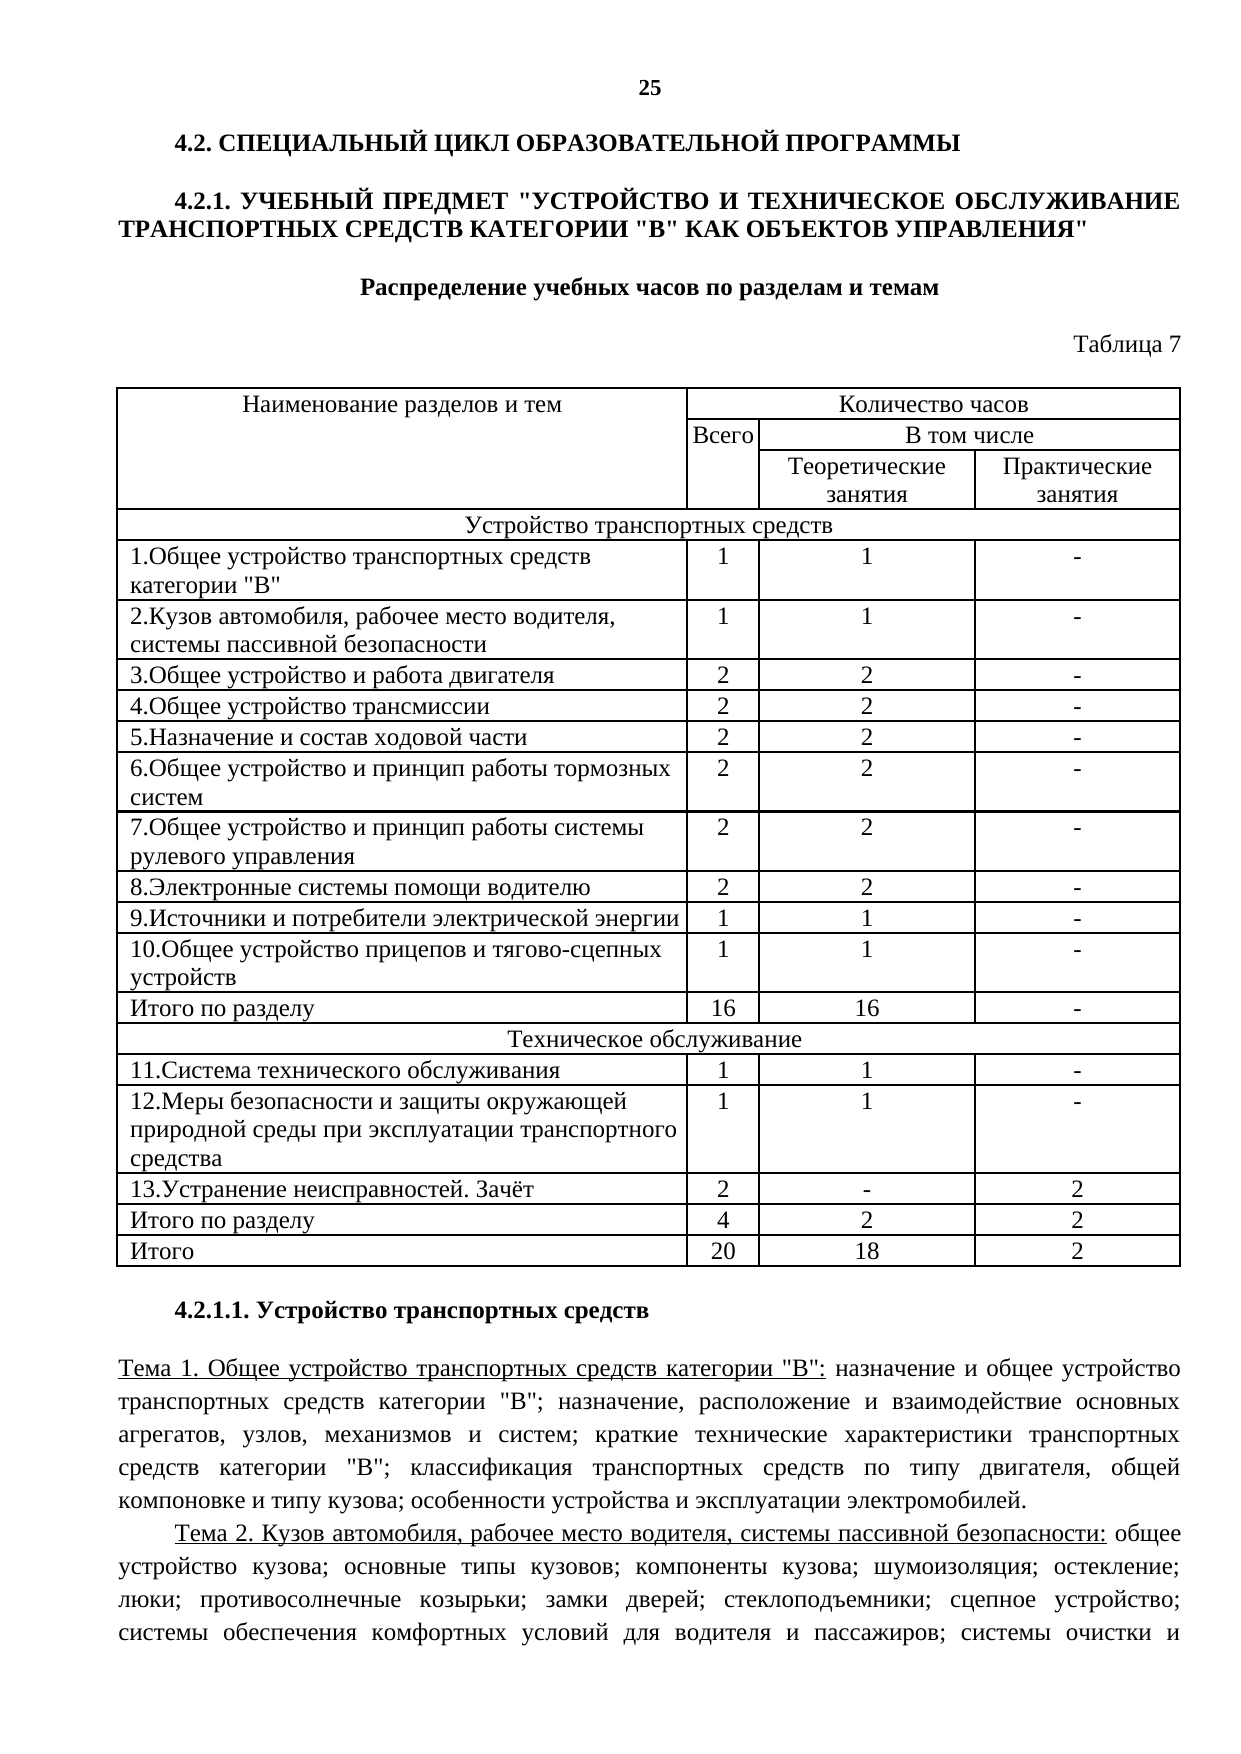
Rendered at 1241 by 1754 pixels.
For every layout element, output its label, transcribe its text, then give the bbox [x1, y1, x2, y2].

table_cell 1 [760, 1086, 974, 1172]
table_cell Практические занятия [976, 451, 1179, 508]
table_cell 20 [688, 1236, 758, 1264]
table_cell 2 [688, 1174, 758, 1203]
table_cell - [976, 601, 1179, 658]
table_cell - [976, 934, 1179, 991]
table_cell 1 [760, 1055, 974, 1084]
table_cell 2.Кузов автомобиля, рабочее место водителя, системы пассивной безопасности [118, 601, 686, 658]
table_cell 2 [976, 1205, 1179, 1234]
table_cell 2 [760, 722, 974, 751]
table_cell 2 [688, 872, 758, 901]
table_cell 2 [688, 722, 758, 751]
table_cell 6.Общее устройство и принцип работы тормозных систем [118, 753, 686, 810]
table_cell 1 [760, 541, 974, 599]
table_cell Итого по разделу [118, 993, 686, 1022]
table_cell 2 [760, 691, 974, 720]
table_cell Всего [688, 420, 758, 508]
table_cell 10.Общее устройство прицепов и тягово-сцепных устройств [118, 934, 686, 991]
table_cell 1 [688, 934, 758, 991]
table_cell 2 [760, 660, 974, 689]
table_cell 18 [760, 1236, 974, 1264]
table_cell 1 [688, 1086, 758, 1172]
table_cell 1 [688, 1055, 758, 1084]
table_cell 2 [688, 753, 758, 810]
table_cell 1 [688, 601, 758, 658]
table_cell 1 [760, 903, 974, 932]
table_cell - [976, 993, 1179, 1022]
table_cell Итого [118, 1236, 686, 1264]
table_cell 1 [688, 903, 758, 932]
table_cell - [976, 813, 1179, 870]
text Таблица 7 [118, 329, 1181, 358]
table_cell Итого по разделу [118, 1205, 686, 1234]
table_cell 13.Устранение неисправностей. Зачёт [118, 1174, 686, 1203]
table_cell В том числе [760, 420, 1179, 449]
table_cell 2 [760, 813, 974, 870]
text 4.2. Специальный цикл ОБРАЗОВАТЕЛЬНОЙ программы [118, 128, 1181, 157]
table_cell 9.Источники и потребители электрической энергии [118, 903, 686, 932]
text 4.2.1. Учебный предмет "Устройство и техническое обслуживание транспортных средств категории "В" как объектов управления" [118, 186, 1181, 243]
table_cell - [976, 753, 1179, 810]
table_cell 2 [760, 1205, 974, 1234]
table_cell - [976, 691, 1179, 720]
table_cell - [976, 903, 1179, 932]
table_cell 2 [688, 660, 758, 689]
table_cell 2 [976, 1174, 1179, 1203]
table_cell 8.Электронные системы помощи водителю [118, 872, 686, 901]
table_cell - [976, 541, 1179, 599]
table_cell 2 [688, 813, 758, 870]
table_cell 12.Меры безопасности и защиты окружающей природной среды при эксплуатации транспортного средства [118, 1086, 686, 1172]
table_header Наименование разделов и тем [118, 389, 686, 508]
table_cell 5.Назначение и состав ходовой части [118, 722, 686, 751]
table_cell 4 [688, 1205, 758, 1234]
table_cell - [976, 722, 1179, 751]
table_cell Теоретические занятия [760, 451, 974, 508]
table_cell Устройство транспортных средств [118, 510, 1179, 539]
table_cell 1 [688, 541, 758, 599]
table_cell - [976, 1086, 1179, 1172]
table_cell - [976, 872, 1179, 901]
table_cell 3.Общее устройство и работа двигателя [118, 660, 686, 689]
table_cell 2 [976, 1236, 1179, 1264]
table_cell 16 [688, 993, 758, 1022]
table_cell 16 [760, 993, 974, 1022]
table_cell 2 [760, 753, 974, 810]
text 4.2.1.1. Устройство транспортных средств [118, 1295, 1181, 1324]
table_cell Техническое обслуживание [118, 1024, 1179, 1053]
table_cell - [976, 660, 1179, 689]
table_cell 4.Общее устройство трансмиссии [118, 691, 686, 720]
table_header Количество часов [688, 389, 1179, 418]
table_cell - [976, 1055, 1179, 1084]
table_cell 11.Система технического обслуживания [118, 1055, 686, 1084]
text Распределение учебных часов по разделам и темам [118, 272, 1181, 301]
table_cell 1.Общее устройство транспортных средств категории "B" [118, 541, 686, 599]
table_cell 7.Общее устройство и принцип работы системы рулевого управления [118, 813, 686, 870]
table_cell 2 [760, 872, 974, 901]
table_cell 1 [760, 601, 974, 658]
table_cell - [760, 1174, 974, 1203]
table_cell 1 [760, 934, 974, 991]
text Тема 1. Общее устройство транспортных средств категории "B": назначение и общее устройство транспортных средств категории "B"; назначение, расположение и взаимодействие основных агрегатов, узлов, механизмов и систем; краткие технические характеристики транспортных средств категории "B"; классификация транспортных средств по типу двигателя, общей компоновке и типу кузова; особенности устройства и эксплуатации электромобилей. [118, 1353, 1181, 1514]
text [118, 1518, 1181, 1646]
table_cell 2 [688, 691, 758, 720]
